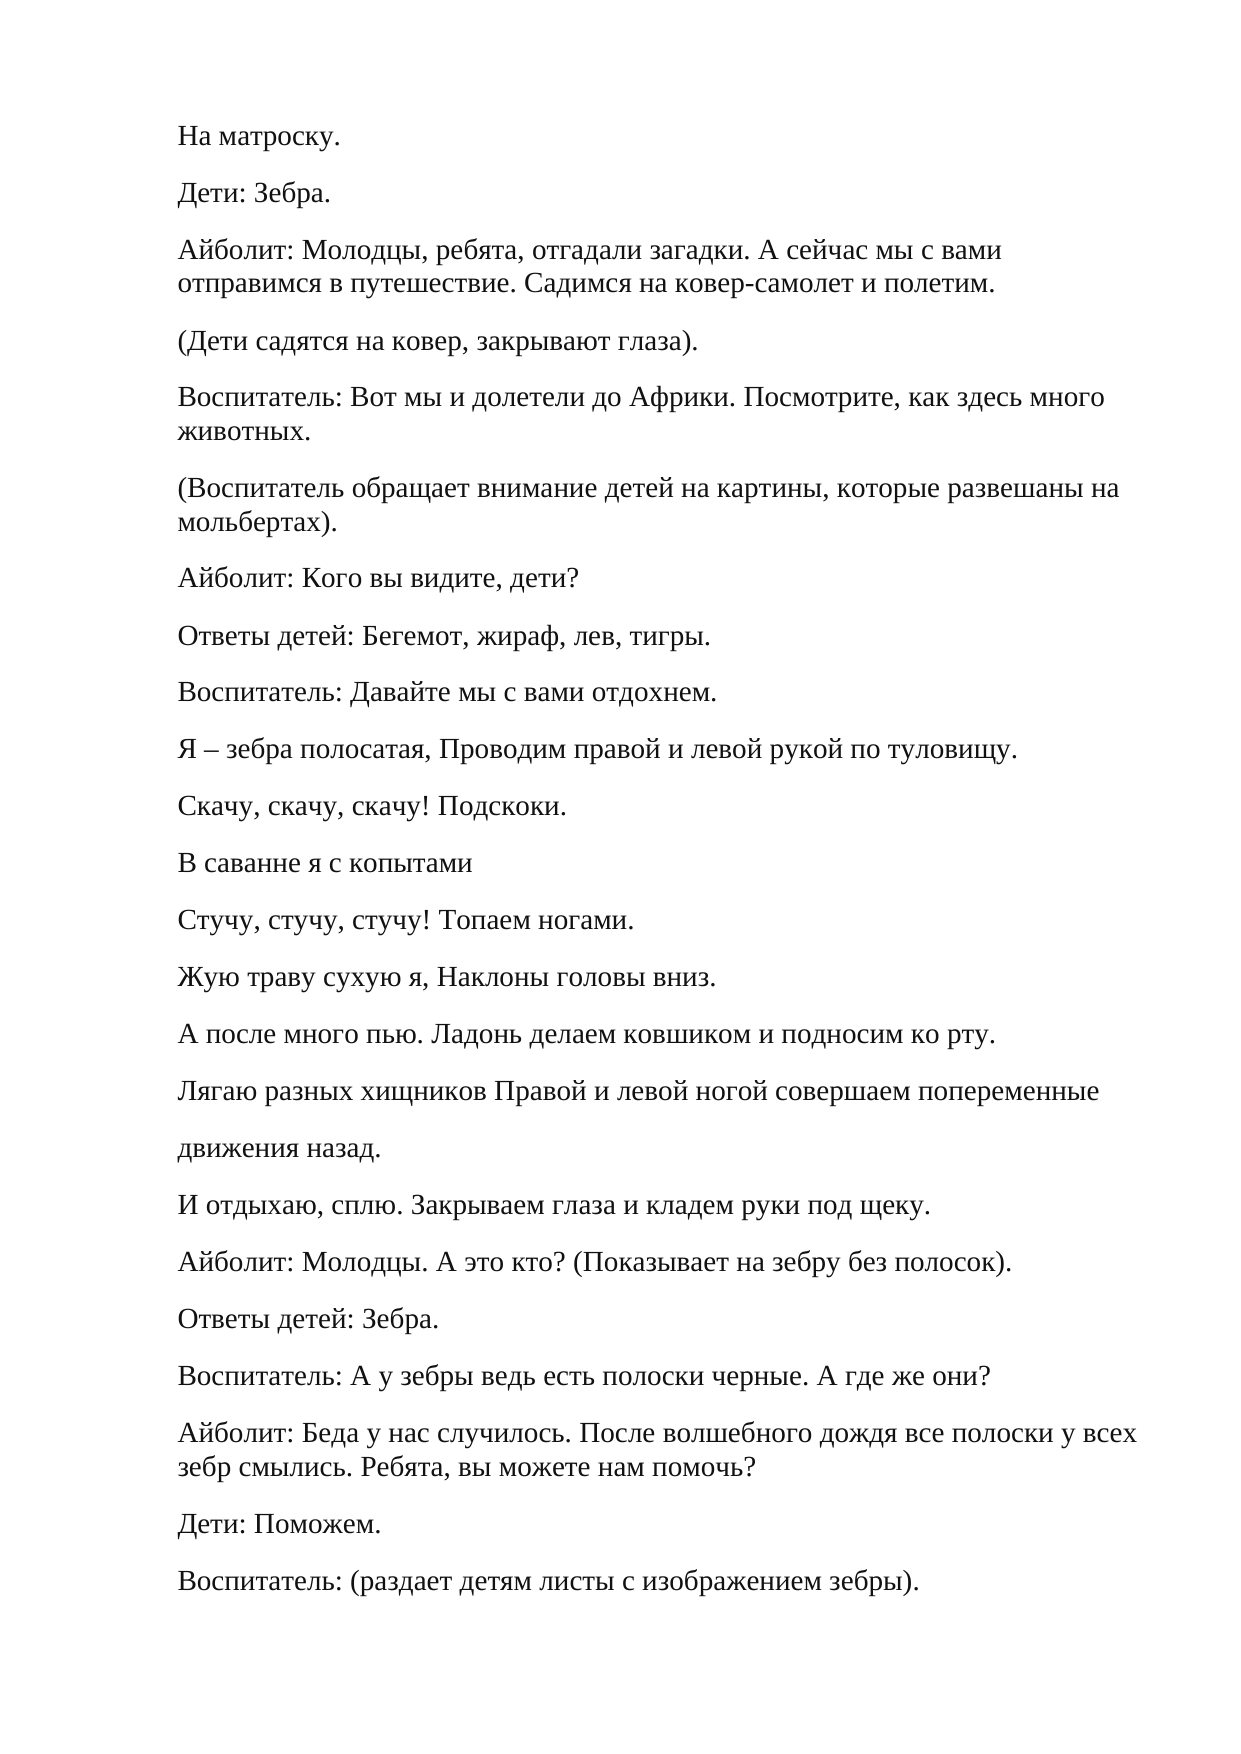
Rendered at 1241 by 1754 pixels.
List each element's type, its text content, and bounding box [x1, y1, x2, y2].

text На матроску. [177, 118, 1152, 152]
text И отдыхаю, сплю. Закрываем глаза и кладем руки под щеку. [177, 1187, 1152, 1221]
text Я – зебра полосатая, Проводим правой и левой рукой по туловищу. [177, 732, 1152, 765]
text Лягаю разных хищников Правой и левой ногой совершаем попеременные [177, 1073, 1152, 1107]
text Скачу, скачу, скачу! Подскоки. [177, 788, 1152, 822]
text Ответы детей: Бегемот, жираф, лев, тигры. [177, 618, 1152, 651]
text Воспитатель: Давайте мы с вами отдохнем. [177, 674, 1152, 708]
text Воспитатель: (раздает детям листы с изображением зебры). [177, 1563, 1152, 1596]
text Жую траву сухую я, Наклоны головы вниз. [177, 959, 1152, 993]
text Ответы детей: Зебра. [177, 1301, 1152, 1335]
text Айболит: Кого вы видите, дети? [177, 561, 1152, 594]
text Дети: Поможем. [177, 1506, 1152, 1539]
text Стучу, стучу, стучу! Топаем ногами. [177, 902, 1152, 936]
text Дети: Зебра. [177, 175, 1152, 209]
text (Дети садятся на ковер, закрывают глаза). [177, 323, 1152, 356]
text В саванне я с копытами [177, 846, 1152, 879]
text А после много пью. Ладонь делаем ковшиком и подносим ко рту. [177, 1016, 1152, 1050]
text (Воспитатель обращает внимание детей на картины, которые развешаны на мольбертах). [177, 470, 1152, 537]
text Айболит: Молодцы, ребята, отгадали загадки. А сейчас мы с вами отправимся в путешествие. Садимся на ковер-самолет и полетим. [177, 232, 1152, 299]
text Воспитатель: А у зебры ведь есть полоски черные. А где же они? [177, 1358, 1152, 1392]
text движения назад. [177, 1130, 1152, 1164]
text Айболит: Беда у нас случилось. После волшебного дождя все полоски у всех зебр смылись. Ребята, вы можете нам помочь? [177, 1415, 1152, 1482]
text Воспитатель: Вот мы и долетели до Африки. Посмотрите, как здесь много животных. [177, 379, 1152, 447]
text Айболит: Молодцы. А это кто? (Показывает на зебру без полосок). [177, 1244, 1152, 1278]
